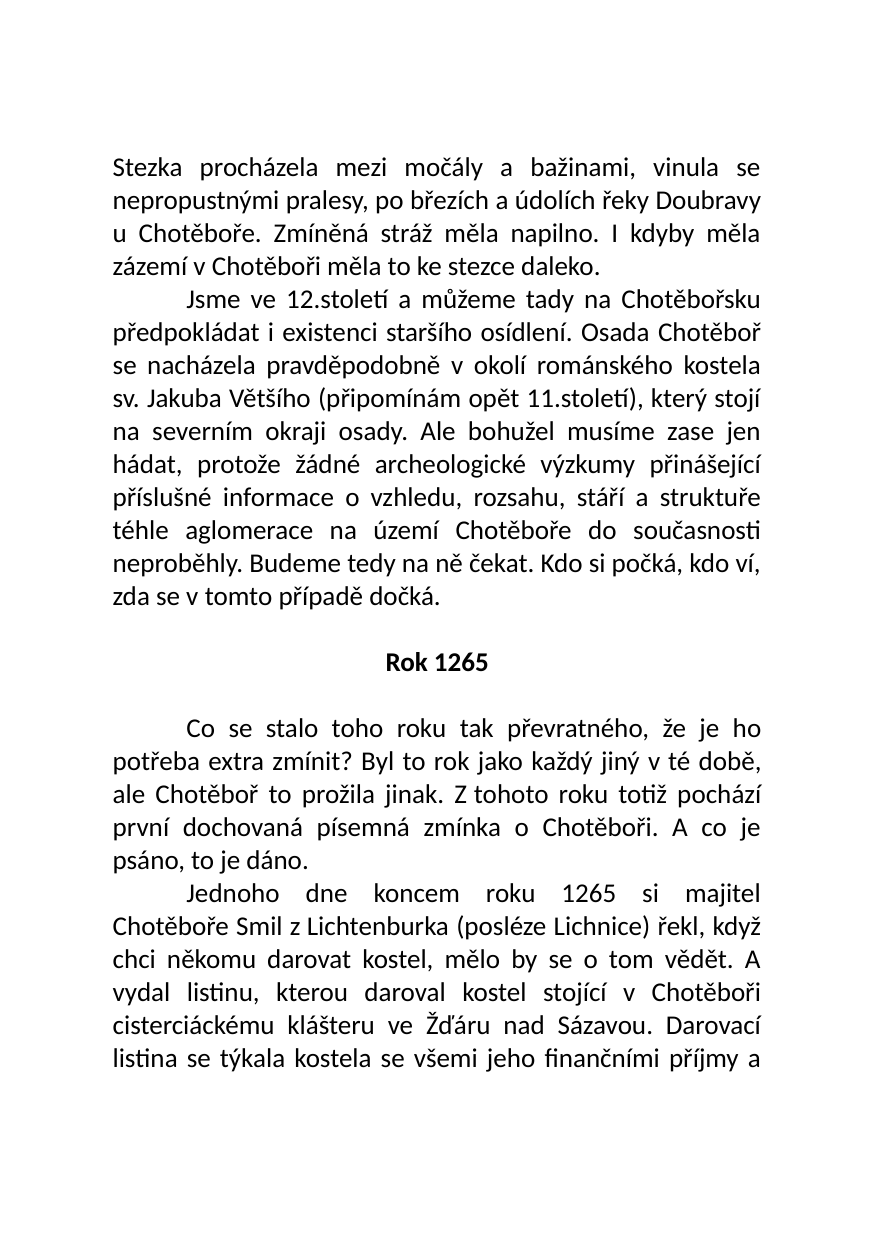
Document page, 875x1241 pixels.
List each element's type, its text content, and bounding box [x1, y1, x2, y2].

text Rok 1265 [112, 645, 762, 678]
text Co se stalo toho roku tak převratného, že je ho potřeba extra zmínit? Byl to rok jako každý jiný v té době, ale Chotěboř to prožila jinak. Z tohoto roku totiž pochází první dochovaná písemná zmínka o Chotěboři. A co je psáno, to je dáno. [112, 711, 762, 876]
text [112, 876, 762, 1074]
text Jsme ve 12.století a můžeme tady na Chotěbořsku předpokládat i existenci staršího osídlení. Osada Chotěboř se nacházela pravděpodobně v okolí románského kostela sv. Jakuba Většího (připomínám opět 11.století), který stojí na severním okraji osady. Ale bohužel musíme zase jen hádat, protože žádné archeologické výzkumy přinášející příslušné informace o vzhledu, rozsahu, stáří a struktuře téhle aglomerace na území Chotěboře do současnosti neproběhly. Budeme tedy na ně čekat. Kdo si počká, kdo ví, zda se v tomto případě dočká. [112, 282, 762, 612]
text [112, 150, 762, 282]
